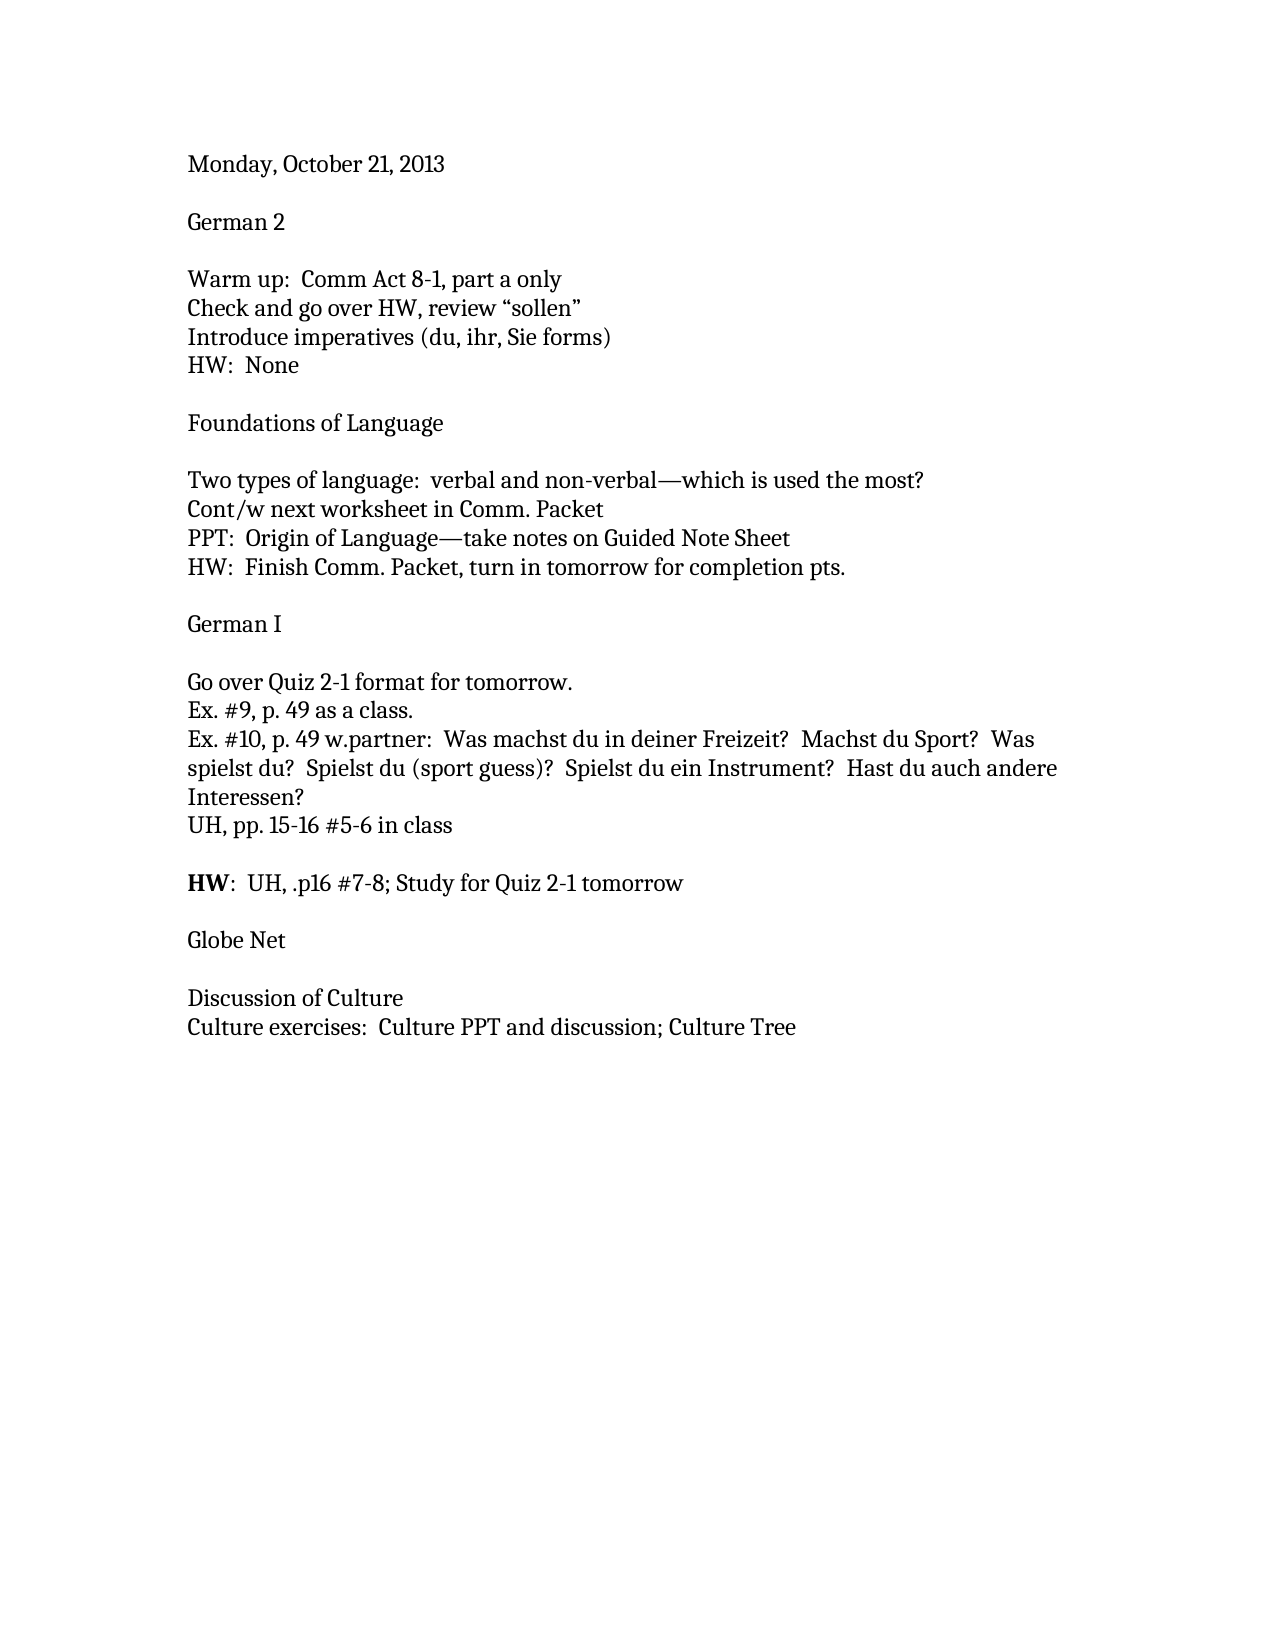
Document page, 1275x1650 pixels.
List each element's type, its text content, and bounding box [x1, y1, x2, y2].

text German 2 [187, 207, 1087, 236]
text Check and go over HW, review “sollen” [187, 294, 1087, 322]
text German I [187, 610, 1087, 639]
text HW: Finish Comm. Packet, turn in tomorrow for completion pts. [187, 552, 1087, 581]
text HW: UH, .p16 #7-8; Study for Quiz 2-1 tomorrow [187, 869, 1087, 897]
text PPT: Origin of Language—take notes on Guided Note Sheet [187, 524, 1087, 552]
text HW: None [187, 351, 1087, 380]
text Cont/w next worksheet in Comm. Packet [187, 495, 1087, 524]
text Warm up: Comm Act 8-1, part a only [187, 265, 1087, 294]
text Foundations of Language [187, 409, 1087, 437]
text Monday, October 21, 2013 [187, 150, 1087, 179]
text Ex. #9, p. 49 as a class. [187, 696, 1087, 725]
text Introduce imperatives (du, ihr, Sie forms) [187, 322, 1087, 351]
text Go over Quiz 2-1 format for tomorrow. [187, 667, 1087, 696]
text Two types of language: verbal and non-verbal—which is used the most? [187, 466, 1087, 495]
text Globe Net [187, 926, 1087, 955]
text UH, pp. 15-16 #5-6 in class [187, 811, 1087, 840]
text Culture exercises: Culture PPT and discussion; Culture Tree [187, 1012, 1087, 1041]
text Ex. #10, p. 49 w.partner: Was machst du in deiner Freizeit? Machst du Sport? Was spielst du? Spielst du (sport guess)? Spielst du ein Instrument? Hast du auch andere Interessen? [187, 725, 1087, 811]
text Discussion of Culture [187, 984, 1087, 1012]
